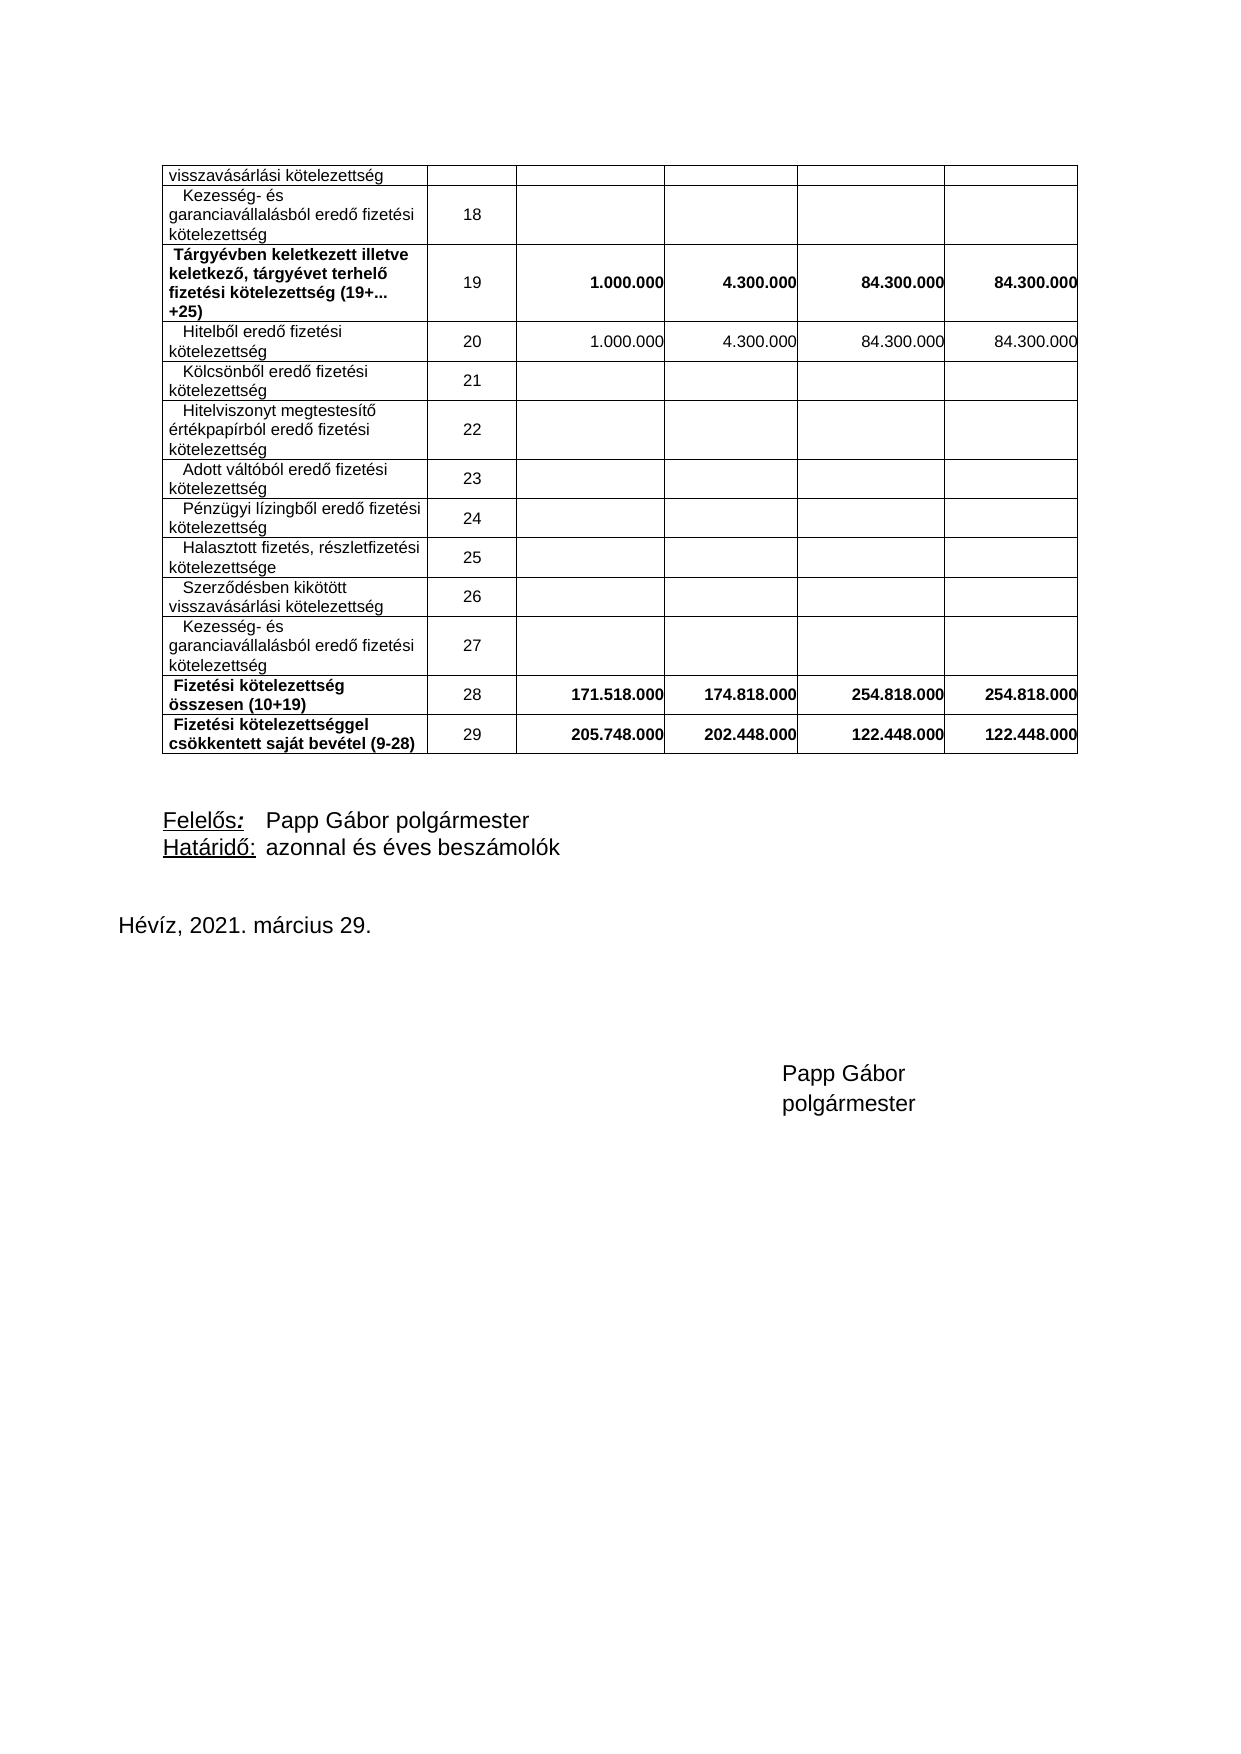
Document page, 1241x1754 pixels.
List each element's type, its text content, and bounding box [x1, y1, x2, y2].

table_cell 23 [428, 460, 516, 498]
table_cell [945, 362, 1077, 400]
text Papp Gábor [118, 1060, 1122, 1086]
table_cell Kezesség- és garanciavállalásból eredő fizetési kötelezettség [163, 617, 427, 674]
table_cell [798, 617, 944, 674]
table_cell 122.448.000 [945, 715, 1077, 753]
text Felelős: Papp Gábor polgármester [118, 807, 1122, 833]
table_cell [517, 401, 664, 458]
table_cell [798, 538, 944, 577]
table_cell [798, 460, 944, 498]
table_cell [945, 538, 1077, 577]
table_cell [798, 578, 944, 616]
table_cell [517, 578, 664, 616]
table_cell 84.300.000 [945, 245, 1077, 321]
table_cell Halasztott fizetés, részletfizetési kötelezettsége [163, 538, 427, 577]
table_cell Pénzügyi lízingből eredő fizetési kötelezettség [163, 499, 427, 537]
text Hévíz, 2021. március 29. [118, 912, 1122, 939]
table_cell 254.818.000 [798, 676, 944, 714]
table_cell [517, 166, 664, 185]
table_cell [945, 186, 1077, 243]
table_cell [945, 166, 1077, 185]
table_cell [945, 401, 1077, 458]
table_cell 28 [428, 676, 516, 714]
table_cell Szerződésben kikötött visszavásárlási kötelezettség [163, 578, 427, 616]
table_cell 20 [428, 322, 516, 361]
table_cell 24 [428, 499, 516, 537]
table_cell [163, 166, 427, 185]
table_cell [517, 538, 664, 577]
table_cell [665, 362, 797, 400]
table_cell 1.000.000 [517, 245, 664, 321]
table_cell 84.300.000 [798, 245, 944, 321]
table_cell Fizetési kötelezettség összesen (10+19) [163, 676, 427, 714]
table_cell 254.818.000 [945, 676, 1077, 714]
table_cell [665, 617, 797, 674]
table_cell [665, 578, 797, 616]
table_cell Kezesség- és garanciavállalásból eredő fizetési kötelezettség [163, 186, 427, 243]
table_cell [665, 460, 797, 498]
table_cell 22 [428, 401, 516, 458]
text polgármester [118, 1090, 1122, 1116]
table_cell [798, 166, 944, 185]
table_cell 29 [428, 715, 516, 753]
table_cell 84.300.000 [798, 322, 944, 361]
table_cell [945, 499, 1077, 537]
table_cell 171.518.000 [517, 676, 664, 714]
table_cell 122.448.000 [798, 715, 944, 753]
table_cell 25 [428, 538, 516, 577]
table_cell 205.748.000 [517, 715, 664, 753]
table_cell Adott váltóból eredő fizetési kötelezettség [163, 460, 427, 498]
table_cell Tárgyévben keletkezett illetve keletkező, tárgyévet terhelő fizetési kötelezettség (19+...+25) [163, 245, 427, 321]
table_cell 4.300.000 [665, 245, 797, 321]
table_cell [665, 401, 797, 458]
table_cell [945, 617, 1077, 674]
table_cell [517, 362, 664, 400]
table_cell Hitelből eredő fizetési kötelezettség [163, 322, 427, 361]
table_cell [517, 186, 664, 243]
table_cell 17 [428, 166, 516, 185]
table_cell [798, 499, 944, 537]
table_cell [665, 186, 797, 243]
table_cell 21 [428, 362, 516, 400]
table_cell 26 [428, 578, 516, 616]
table_cell [798, 401, 944, 458]
table_cell 174.818.000 [665, 676, 797, 714]
table_cell [798, 186, 944, 243]
table_cell 4.300.000 [665, 322, 797, 361]
table_cell [665, 166, 797, 185]
table_cell [945, 460, 1077, 498]
table_cell 19 [428, 245, 516, 321]
table_cell Hitelviszonyt megtestesítő értékpapírból eredő fizetési kötelezettség [163, 401, 427, 458]
table_cell [798, 362, 944, 400]
table_cell 84.300.000 [945, 322, 1077, 361]
table_cell Fizetési kötelezettséggel csökkentett saját bevétel (9-28) [163, 715, 427, 753]
table_cell 1.000.000 [517, 322, 664, 361]
table_cell [665, 499, 797, 537]
table_cell [517, 499, 664, 537]
table_cell [665, 538, 797, 577]
table_cell [517, 617, 664, 674]
table_cell 202.448.000 [665, 715, 797, 753]
table_cell [517, 460, 664, 498]
table_cell 27 [428, 617, 516, 674]
table_cell 18 [428, 186, 516, 243]
table_cell Kölcsönből eredő fizetési kötelezettség [163, 362, 427, 400]
text Határidő: azonnal és éves beszámolók [118, 833, 1122, 860]
table_cell [945, 578, 1077, 616]
